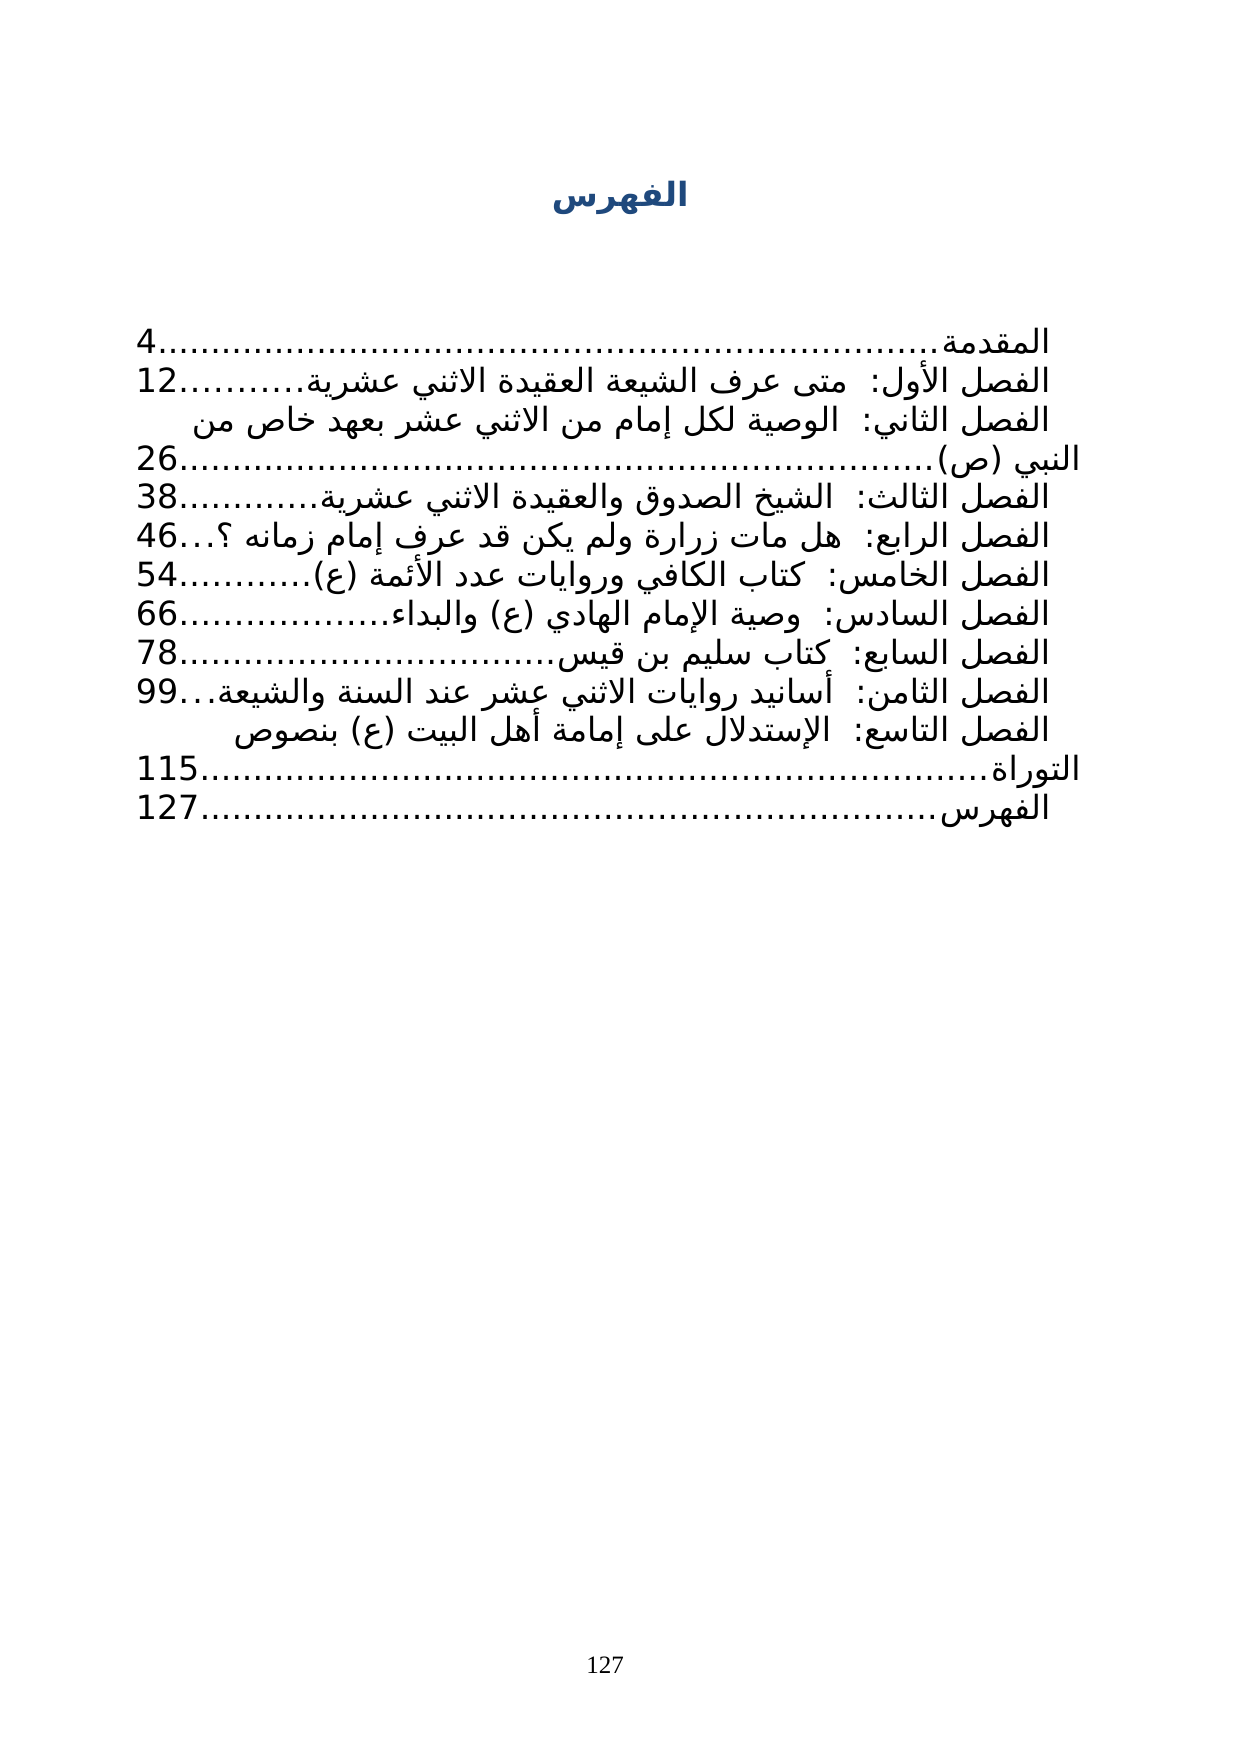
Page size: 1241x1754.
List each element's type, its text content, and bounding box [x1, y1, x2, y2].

subtitle الفهرس [135, 175, 1105, 214]
